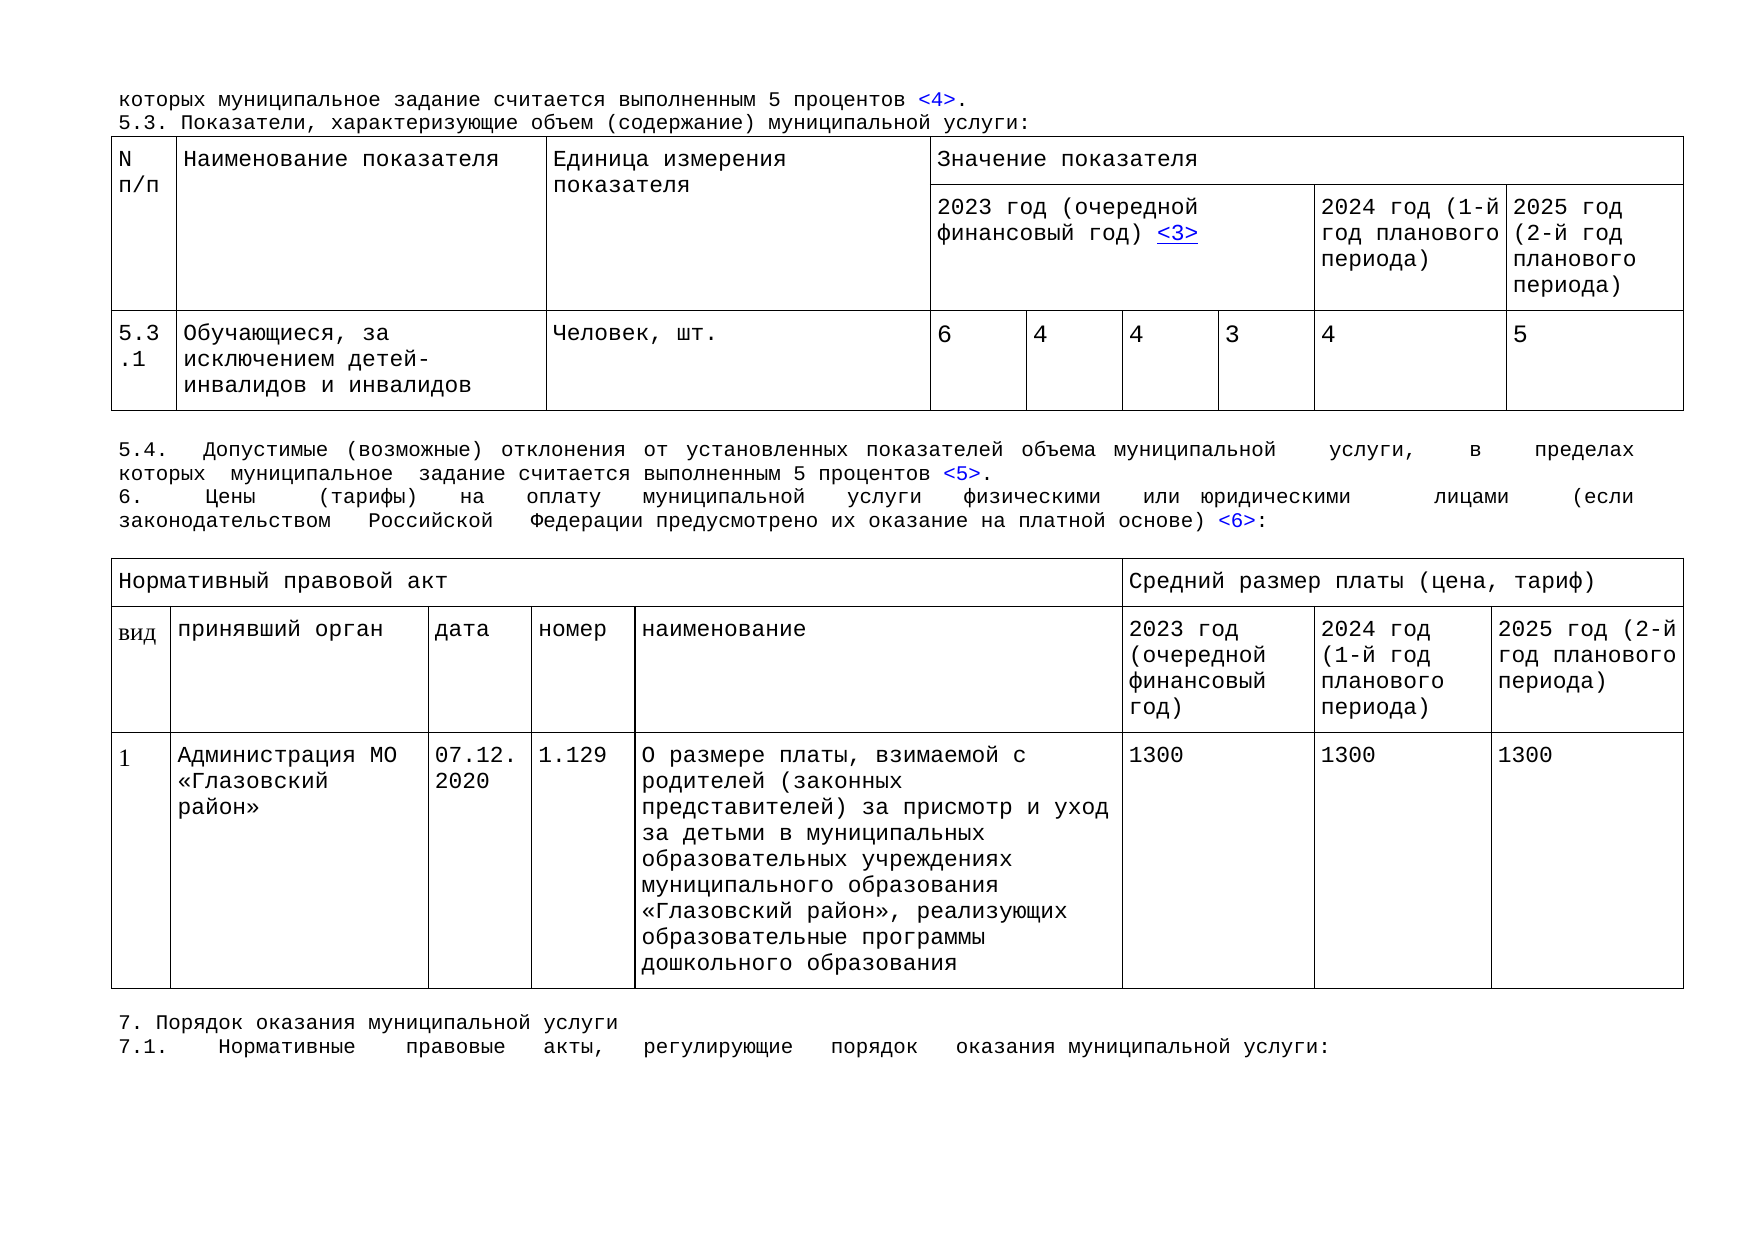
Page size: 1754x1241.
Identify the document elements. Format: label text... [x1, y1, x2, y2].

table_header Нормативный правовой акт [112, 559, 1122, 606]
table_cell 5.3.1 [112, 311, 176, 410]
table_cell 1 [112, 733, 170, 987]
table_header Значение показателя [931, 137, 1683, 184]
text 6. Цены (тарифы) на оплату муниципальной услуги физическими или юридическими лицами (если законодательством Российской Федерации предусмотрено их оказание на платной основе) <6>: [118, 487, 1636, 534]
table_cell Обучающиеся, за исключением детей-инвалидов и инвалидов [177, 311, 546, 410]
table_cell 07.12.2020 [429, 733, 531, 987]
table_header N п/п [112, 137, 176, 310]
table_cell принявший орган [171, 607, 428, 732]
table_cell 2023 год (очередной финансовый год) [1123, 607, 1314, 732]
table_cell 4 [1123, 311, 1218, 410]
text 7.1. Нормативные правовые акты, регулирующие порядок оказания муниципальной услуги: [118, 1036, 1636, 1059]
text 5.3. Показатели, характеризующие объем (содержание) муниципальной услуги: [118, 112, 1636, 136]
table_cell наименование [636, 607, 1122, 732]
table_header Единица измерения показателя [547, 137, 930, 310]
table_cell 1300 [1123, 733, 1314, 987]
table_cell 3 [1219, 311, 1314, 410]
table_cell 1300 [1492, 733, 1683, 987]
table_cell 2025 год (2-й год планового периода) [1507, 185, 1683, 310]
table_cell 4 [1315, 311, 1506, 410]
table_cell 1.129 [532, 733, 634, 987]
text 5.4. Допустимые (возможные) отклонения от установленных показателей объема муниципальной услуги, в пределах которых муниципальное задание считается выполненным 5 процентов <5>. [118, 439, 1636, 487]
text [118, 88, 1636, 112]
table_cell 1300 [1315, 733, 1491, 987]
table_header Наименование показателя [177, 137, 546, 310]
table_cell 5 [1507, 311, 1683, 410]
text 7. Порядок оказания муниципальной услуги [118, 1012, 1636, 1036]
table_cell 4 [1027, 311, 1122, 410]
table_cell О размере платы, взимаемой с родителей (законных представителей) за присмотр и уход за детьми в муниципальных образовательных учреждениях муниципального образования «Глазовский район», реализующих образовательные программы дошкольного образования [636, 733, 1122, 987]
table_cell Администрация МО «Глазовский район» [171, 733, 428, 987]
table_cell дата [429, 607, 531, 732]
table_cell Человек, шт. [547, 311, 930, 410]
table_cell 6 [931, 311, 1026, 410]
table_cell номер [532, 607, 634, 732]
table_cell 2023 год (очередной финансовый год) <3> [931, 185, 1314, 310]
table_cell вид [112, 607, 170, 732]
table_cell 2025 год (2-й год планового периода) [1492, 607, 1683, 732]
table_header Средний размер платы (цена, тариф) [1123, 559, 1683, 606]
table_cell 2024 год (1-й год планового периода) [1315, 607, 1491, 732]
table_cell 2024 год (1-й год планового периода) [1315, 185, 1506, 310]
